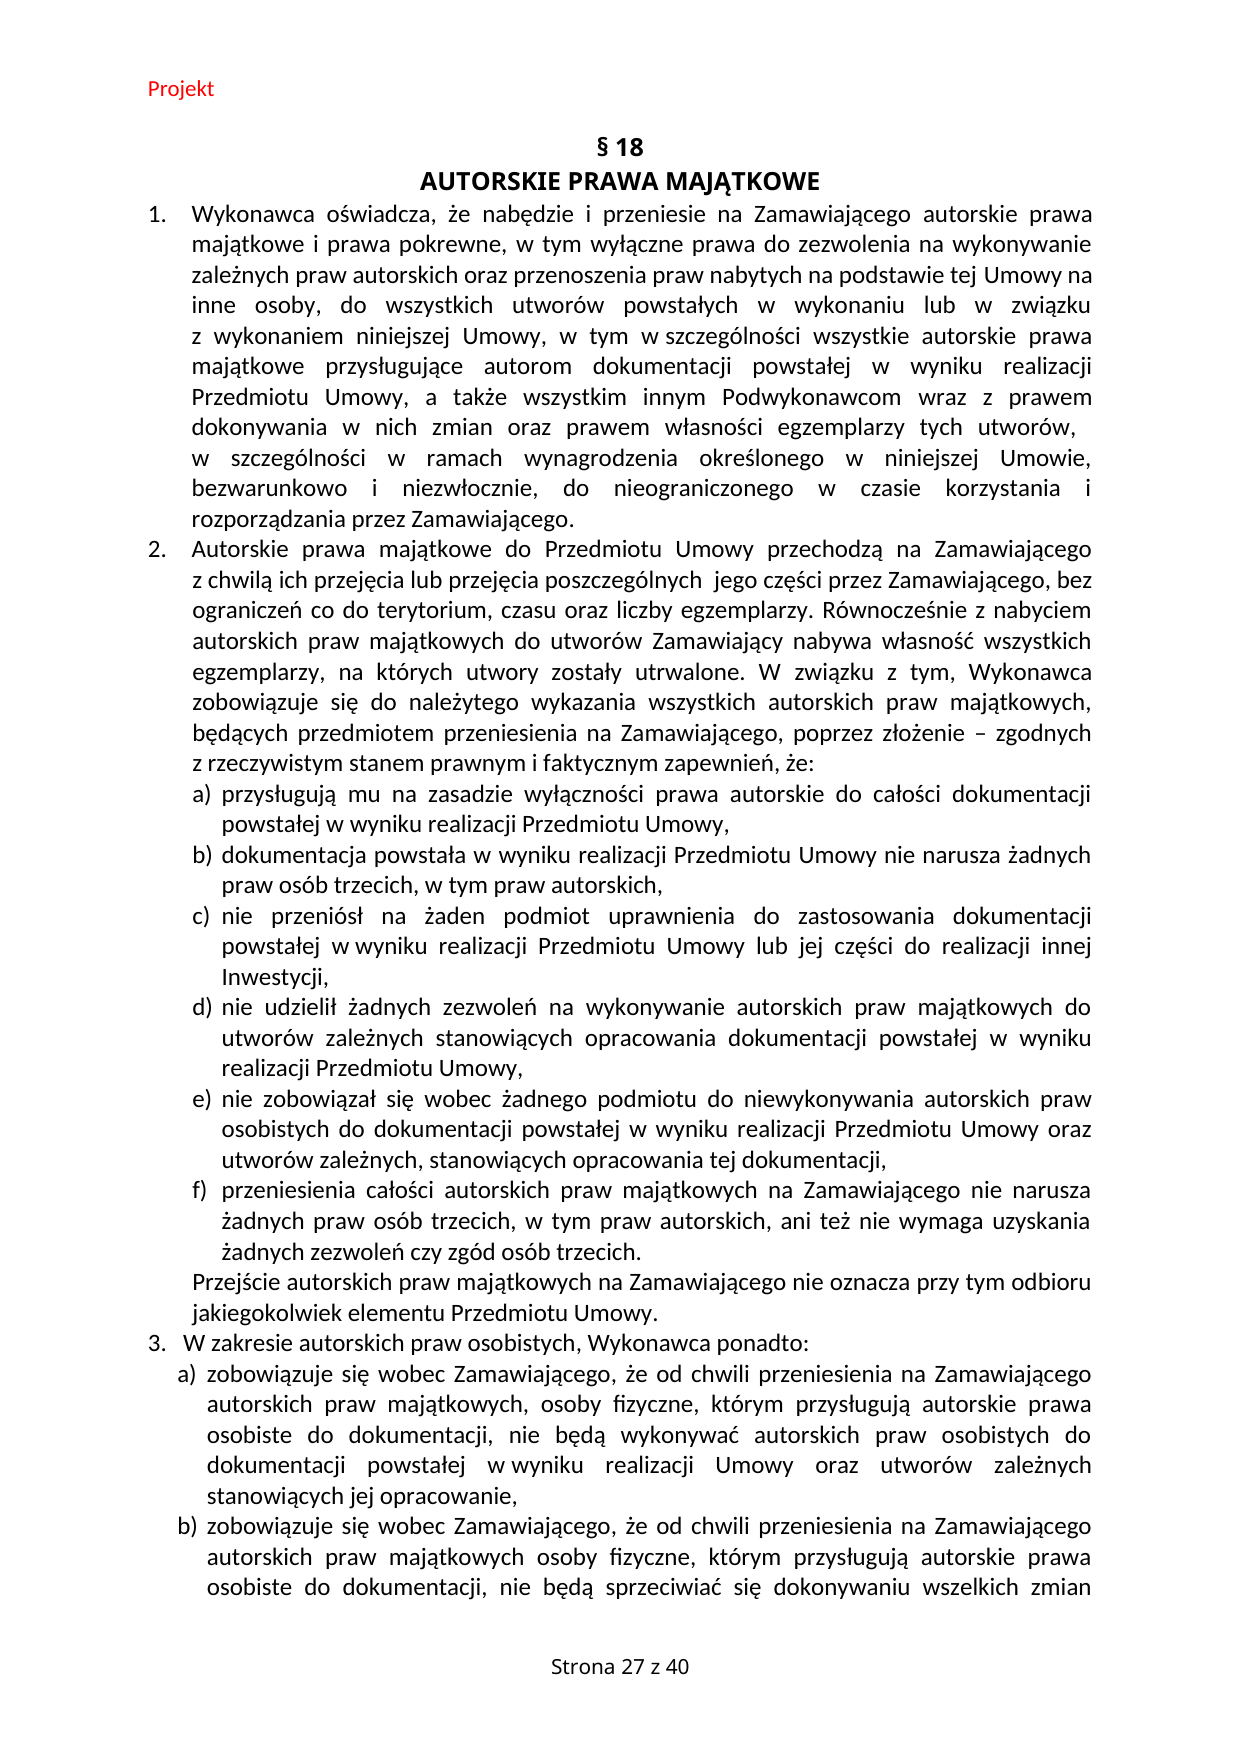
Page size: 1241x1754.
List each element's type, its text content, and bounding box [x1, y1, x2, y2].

list nie udzielił żadnych zezwoleń na wykonywanie autorskich praw majątkowych do utworów zależnych stanowiących opracowania dokumentacji powstałej w wyniku realizacji Przedmiotu Umowy, [192, 991, 1093, 1083]
text AUTORSKIE PRAWA MAJĄTKOWE [148, 164, 1093, 198]
list zobowiązuje się wobec Zamawiającego, że od chwili przeniesienia na Zamawiającego autorskich praw majątkowych, osoby fizyczne, którym przysługują autorskie prawa osobiste do dokumentacji, nie będą wykonywać autorskich praw osobistych do dokumentacji powstałej w wyniku realizacji Umowy oraz utworów zależnych stanowiących jej opracowanie, [177, 1358, 1093, 1510]
list Autorskie prawa majątkowe do Przedmiotu Umowy przechodzą na Zamawiającego z chwilą ich przejęcia lub przejęcia poszczególnych jego części przez Zamawiającego, bez ograniczeń co do terytorium, czasu oraz liczby egzemplarzy. Równocześnie z nabyciem autorskich praw majątkowych do utworów Zamawiający nabywa własność wszystkich egzemplarzy, na których utwory zostały utrwalone. W związku z tym, Wykonawca zobowiązuje się do należytego wykazania wszystkich autorskich praw majątkowych, będących przedmiotem przeniesienia na Zamawiającego, poprzez złożenie – zgodnych z rzeczywistym stanem prawnym i faktycznym zapewnień, że: [148, 534, 1093, 778]
list nie przeniósł na żaden podmiot uprawnienia do zastosowania dokumentacji powstałej w wyniku realizacji Przedmiotu Umowy lub jej części do realizacji innej Inwestycji, [192, 900, 1093, 991]
list Wykonawca oświadcza, że nabędzie i przeniesie na Zamawiającego autorskie prawa majątkowe i prawa pokrewne, w tym wyłączne prawa do zezwolenia na wykonywanie zależnych praw autorskich oraz przenoszenia praw nabytych na podstawie tej Umowy na inne osoby, do wszystkich utworów powstałych w wykonaniu lub w związku z wykonaniem niniejszej Umowy, w tym w szczególności wszystkie autorskie prawa majątkowe przysługujące autorom dokumentacji powstałej w wyniku realizacji Przedmiotu Umowy, a także wszystkim innym Podwykonawcom wraz z prawem dokonywania w nich zmian oraz prawem własności egzemplarzy tych utworów, w szczególności w ramach wynagrodzenia określonego w niniejszej Umowie, bezwarunkowo i niezwłocznie, do nieograniczonego w czasie korzystania i rozporządzania przez Zamawiającego. [148, 198, 1093, 534]
list przysługują mu na zasadzie wyłączności prawa autorskie do całości dokumentacji powstałej w wyniku realizacji Przedmiotu Umowy, [192, 778, 1093, 839]
list dokumentacja powstała w wyniku realizacji Przedmiotu Umowy nie narusza żadnych praw osób trzecich, w tym praw autorskich, [192, 839, 1093, 900]
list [177, 1510, 1093, 1602]
list nie zobowiązał się wobec żadnego podmiotu do niewykonywania autorskich praw osobistych do dokumentacji powstałej w wyniku realizacji Przedmiotu Umowy oraz utworów zależnych, stanowiących opracowania tej dokumentacji, [192, 1083, 1093, 1174]
text § 18 [148, 130, 1093, 164]
list przeniesienia całości autorskich praw majątkowych na Zamawiającego nie narusza żadnych praw osób trzecich, w tym praw autorskich, ani też nie wymaga uzyskania żadnych zezwoleń czy zgód osób trzecich. [192, 1174, 1093, 1266]
text Przejście autorskich praw majątkowych na Zamawiającego nie oznacza przy tym odbioru jakiegokolwiek elementu Przedmiotu Umowy. [192, 1266, 1093, 1327]
list W zakresie autorskich praw osobistych, Wykonawca ponadto: [148, 1327, 1093, 1358]
